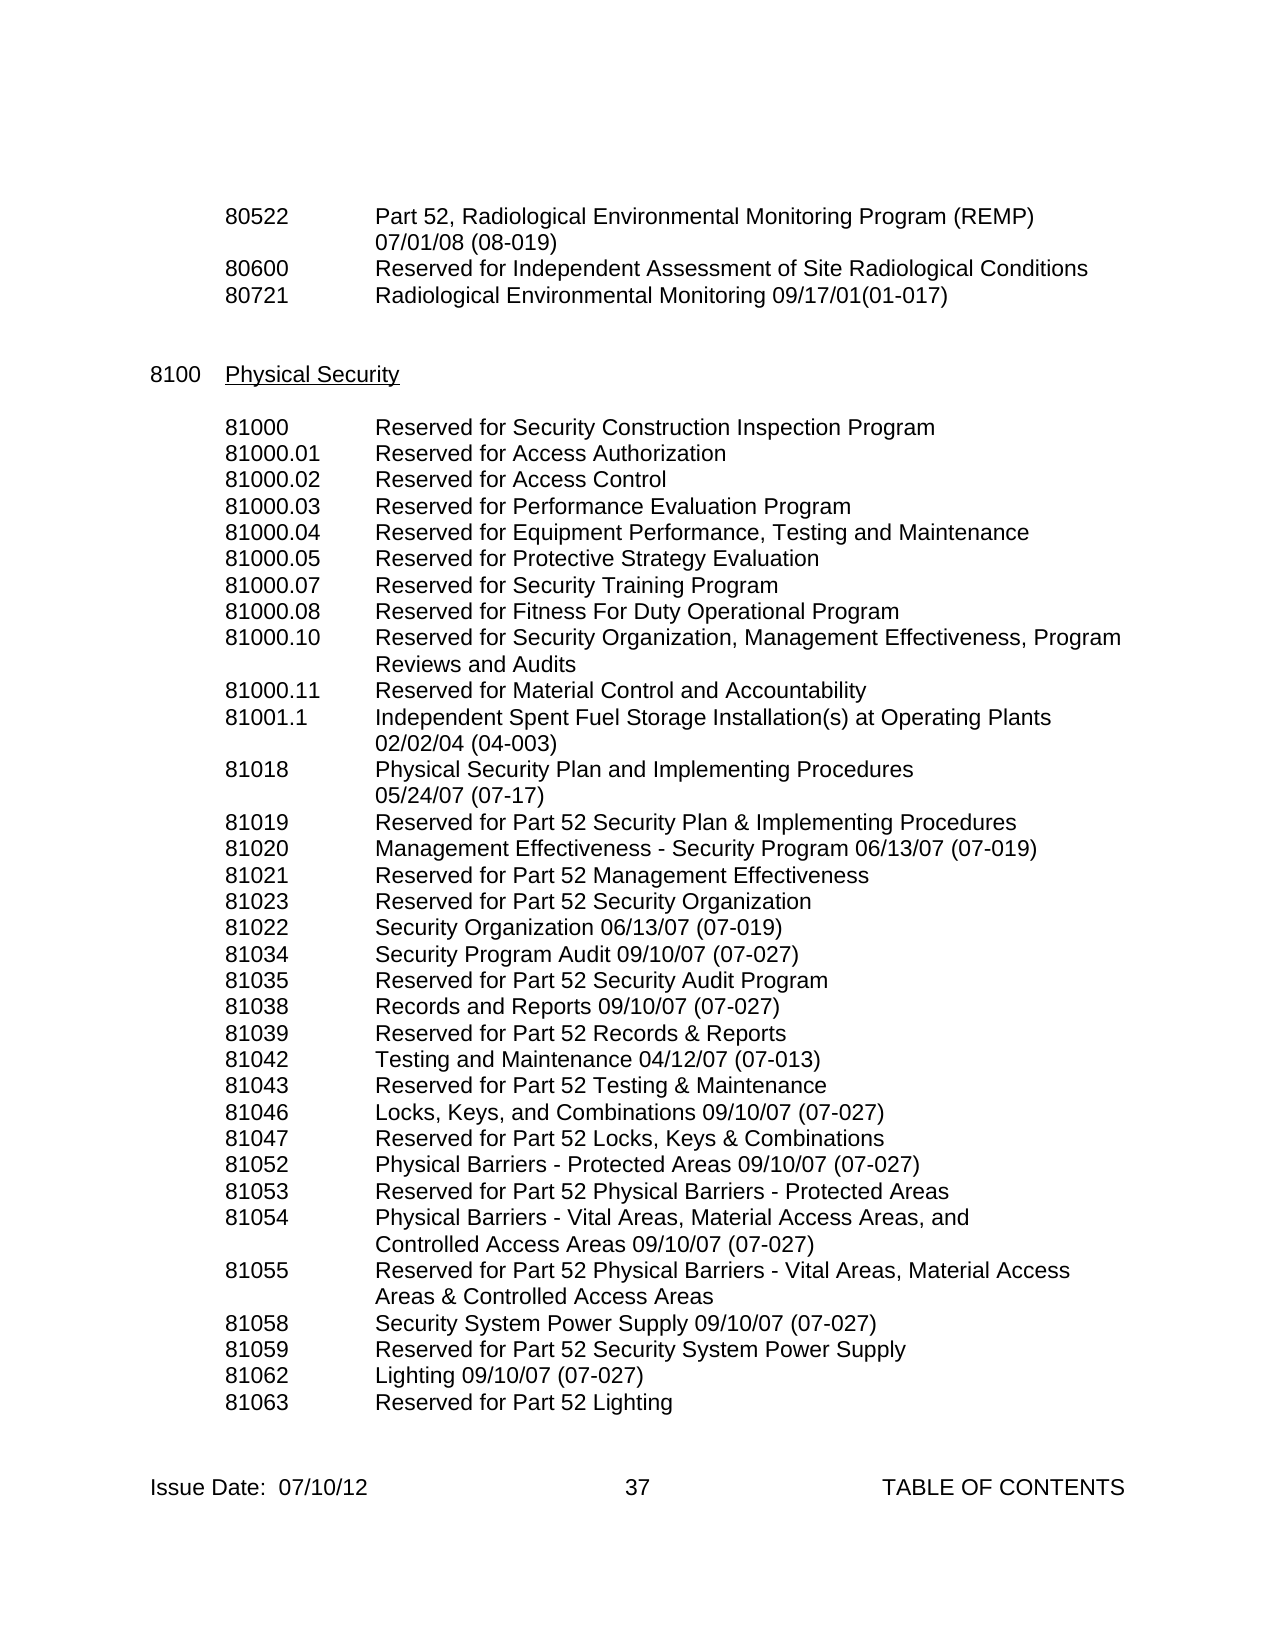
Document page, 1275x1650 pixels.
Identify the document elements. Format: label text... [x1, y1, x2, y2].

text 81000.03 Reserved for Performance Evaluation Program [225, 493, 1125, 519]
text 81063 Reserved for Part 52 Lighting [150, 1389, 1125, 1415]
text 81000.10 Reserved for Security Organization, Management Effectiveness, Program Reviews and Audits [225, 624, 1125, 677]
text 81021 Reserved for Part 52 Management Effectiveness [150, 862, 1125, 888]
text 81000.01 Reserved for Access Authorization [225, 440, 1125, 466]
text 81034 Security Program Audit 09/10/07 (07-027) [225, 941, 1125, 967]
text 81052 Physical Barriers - Protected Areas 09/10/07 (07-027) [225, 1151, 1125, 1178]
text 05/24/07 (07-17) [225, 782, 1125, 809]
text 81042 Testing and Maintenance 04/12/07 (07-013) [150, 1046, 1125, 1072]
text 81001.1 Independent Spent Fuel Storage Installation(s) at Operating Plants [150, 703, 1125, 730]
text 81019 Reserved for Part 52 Security Plan & Implementing Procedures [225, 809, 1125, 835]
text 80721 Radiological Environmental Monitoring 09/17/01(01-017) [150, 282, 1125, 308]
text 8100 Physical Security [150, 361, 1125, 387]
text Controlled Access Areas 09/10/07 (07-027) [225, 1231, 1125, 1257]
text 81000.02 Reserved for Access Control [225, 466, 1125, 493]
text 81018 Physical Security Plan and Implementing Procedures [225, 756, 1125, 782]
text 81054 Physical Barriers - Vital Areas, Material Access Areas, and [150, 1204, 1125, 1231]
text 80600 Reserved for Independent Assessment of Site Radiological Conditions [150, 255, 1125, 282]
text 81000.11 Reserved for Material Control and Accountability [225, 677, 1125, 703]
text 81000.05 Reserved for Protective Strategy Evaluation [225, 545, 1125, 572]
text 81000.08 Reserved for Fitness For Duty Operational Program [225, 598, 1125, 624]
text 81035 Reserved for Part 52 Security Audit Program [225, 967, 1125, 993]
text 81053 Reserved for Part 52 Physical Barriers - Protected Areas [225, 1178, 1125, 1204]
text 81055 Reserved for Part 52 Physical Barriers - Vital Areas, Material Access Areas & Controlled Access Areas [225, 1257, 1125, 1309]
text 81047 Reserved for Part 52 Locks, Keys & Combinations [225, 1125, 1125, 1151]
text 02/02/04 (04-003) [150, 730, 1125, 756]
text 81039 Reserved for Part 52 Records & Reports [225, 1020, 1125, 1046]
text 81038 Records and Reports 09/10/07 (07-027) [225, 993, 1125, 1020]
text 81043 Reserved for Part 52 Testing & Maintenance [150, 1072, 1125, 1099]
text 81062 Lighting 09/10/07 (07-027) [150, 1362, 1125, 1389]
text 80522 Part 52, Radiological Environmental Monitoring Program (REMP) 07/01/08 (08-019) [150, 203, 1125, 255]
text 81059 Reserved for Part 52 Security System Power Supply [225, 1336, 1125, 1362]
text 81046 Locks, Keys, and Combinations 09/10/07 (07-027) [225, 1099, 1125, 1125]
text 81023 Reserved for Part 52 Security Organization [150, 888, 1125, 914]
text 81022 Security Organization 06/13/07 (07-019) [150, 914, 1125, 941]
text 81000.04 Reserved for Equipment Performance, Testing and Maintenance [225, 519, 1125, 545]
text 81000.07 Reserved for Security Training Program [225, 572, 1125, 598]
text 81000 Reserved for Security Construction Inspection Program [225, 413, 1125, 440]
text 81020 Management Effectiveness - Security Program 06/13/07 (07-019) [150, 835, 1125, 862]
text 81058 Security System Power Supply 09/10/07 (07-027) [225, 1309, 1125, 1336]
